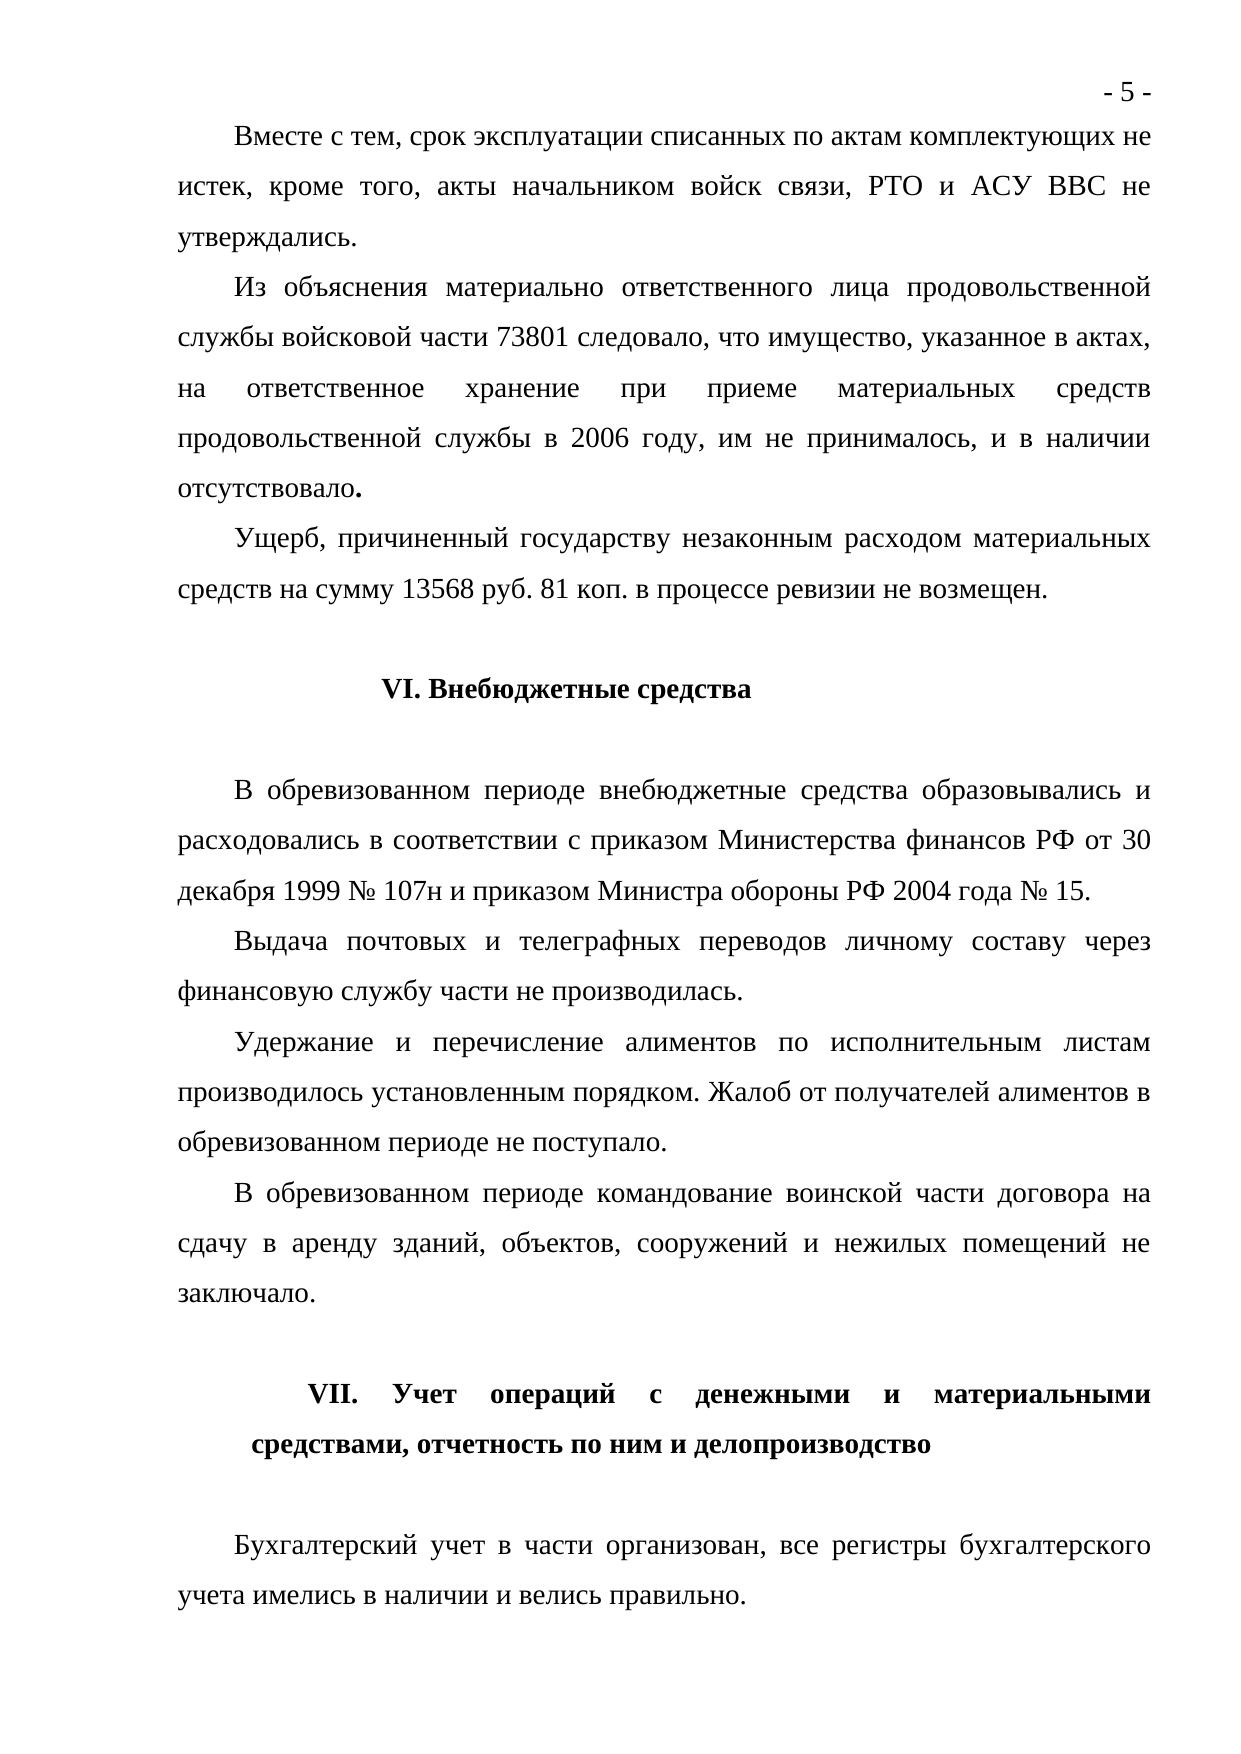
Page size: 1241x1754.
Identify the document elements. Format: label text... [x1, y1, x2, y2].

text Выдача почтовых и телеграфных переводов личному составу через финансовую службу части не производилась. [177, 923, 1152, 1007]
subtitle VII. Учет операций с денежными и материальными средствами, отчетность по ним и делопроизводство [251, 1376, 1152, 1460]
text Бухгалтерский учет в части организован, все регистры бухгалтерского учета имелись в наличии и велись правильно. [177, 1527, 1152, 1611]
text Ущерб, причиненный государству незаконным расходом материальных средств на сумму 13568 руб. 81 коп. в процессе ревизии не возмещен. [177, 521, 1152, 604]
text В обревизованном периоде внебюджетные средства образовывались и расходовались в соответствии с приказом Министерства финансов РФ от 30 декабря 1999 № 107н и приказом Министра обороны РФ 2004 года № 15. [177, 772, 1152, 906]
text В обревизованном периоде командование воинской части договора на сдачу в аренду зданий, объектов, сооружений и нежилых помещений не заключало. [177, 1175, 1152, 1309]
text Вместе с тем, срок эксплуатации списанных по актам комплектующих не истек, кроме того, акты начальником войск связи, РТО и АСУ ВВС не утверждались. [177, 118, 1152, 252]
text Из объяснения материально ответственного лица продовольственной службы войсковой части 73801 следовало, что имущество, указанное в актах, на ответственное хранение при приеме материальных средств продовольственной службы в 2006 году, им не принималось, и в наличии отсутствовало. [177, 269, 1152, 504]
text Удержание и перечисление алиментов по исполнительным листам производилось установленным порядком. Жалоб от получателей алиментов в обревизованном периоде не поступало. [177, 1024, 1152, 1158]
text VI. Внебюджетные средства [325, 672, 1034, 705]
